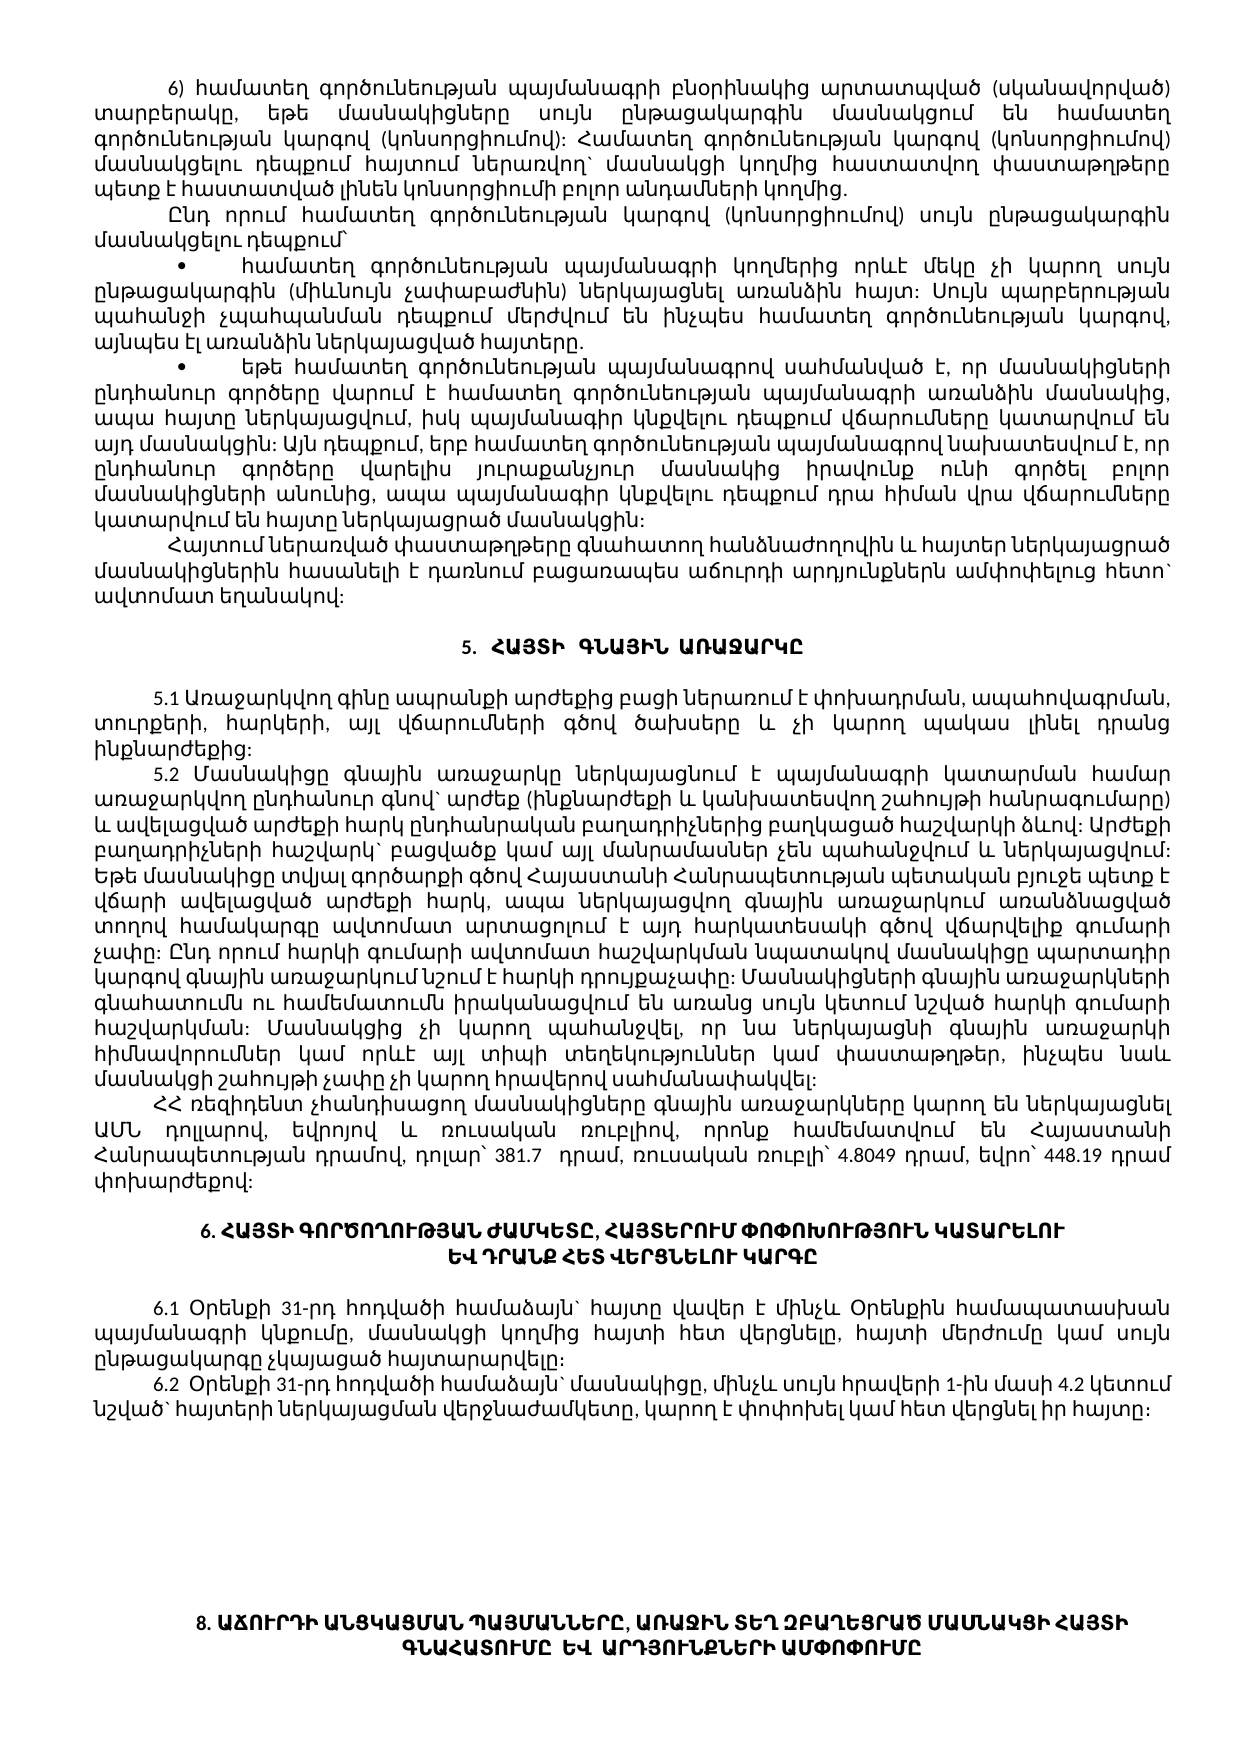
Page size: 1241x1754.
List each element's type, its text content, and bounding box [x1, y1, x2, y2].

text 5.2 Մասնակիցը գնային առաջարկը ներկայացնում է պայմանագրի կատարման համար առաջարկվող ընդհանուր գնով` արժեք (ինքնարժեքի և կանխատեսվող շահույթի հանրագումարը) և ավելացված արժեքի հարկ ընդհանրական բաղադրիչներից բաղկացած հաշվարկի ձևով: Արժեքի բաղադրիչների հաշվարկ` բացվածք կամ այլ մանրամասներ չեն պահանջվում և ներկայացվում: Եթե մասնակիցը տվյալ գործարքի գծով Հայաստանի Հանրապետության պետական բյուջե պետք է վճարի ավելացված արժեքի հարկ, ապա ներկայացվող գնային առաջարկում առանձնացված տողով համակարգը ավտոմատ արտացոլում է այդ հարկատեսակի գծով վճարվելիք գումարի չափը: Ընդ որում հարկի գումարի ավտոմատ հաշվարկման նպատակով մասնակիցը պարտադիր կարգով գնային առաջարկում նշում է հարկի դրույքաչափը: Մասնակիցների գնային առաջարկների գնահատումն ու համեմատումն իրականացվում են առանց սույն կետում նշված հարկի գումարի հաշվարկման: Մասնակցից չի կարող պահանջվել, որ նա ներկայացնի գնային առաջարկի հիմնավորումներ կամ որևէ այլ տիպի տեղեկություններ կամ փաստաթղթեր, ինչպես նաև մասնակցի շահույթի չափը չի կարող հրավերով սահմանափակվել: [94, 761, 1171, 1092]
text ՀՀ ռեզիդենտ չհանդիսացող մասնակիցները գնային առաջարկները կարող են ներկայացնել ԱՄՆ դոլլարով, եվրոյով և ռուսական ռուբլիով, որոնք համեմատվում են Հայաստանի Հանրապետության դրամով, դոլար՝ 381.7 դրամ, ռուսական ռուբլի՝ 4.8049 դրամ, եվրո՝ 448.19 դրամ փոխարժեքով: [94, 1092, 1171, 1193]
text 6) համատեղ գործունեության պայմանագրի բնօրինակից արտատպված (սկանավորված) տարբերակը, եթե մասնակիցները սույն ընթացակարգին մասնակցում են համատեղ գործունեության կարգով (կոնսորցիումով): Համատեղ գործունեության կարգով (կոնսորցիումով) մասնակցելու դեպքում հայտում ներառվող` մասնակցի կողմից հաստատվող փաստաթղթերը պետք է հաստատված լինեն կոնսորցիումի բոլոր անդամների կողմից. [94, 75, 1171, 202]
text 6.2 Օրենքի 31-րդ հոդվածի համաձայն` մասնակիցը, մինչև սույն հրավերի 1-ին մասի 4.2 կետում նշված` հայտերի ներկայացման վերջնաժամկետը, կարող է փոփոխել կամ հետ վերցնել իր հայտը։ [94, 1371, 1171, 1422]
text Հայտում ներառված փաստաթղթերը գնահատող հանձնաժողովին և հայտեր ներկայացրած մասնակիցներին հասանելի է դառնում բացառապես աճուրդի արդյունքներն ամփոփելուց հետո` ավտոմատ եղանակով: [94, 532, 1171, 609]
list համատեղ գործունեության պայմանագրի կողմերից որևէ մեկը չի կարող սույն ընթացակարգին (միևնույն չափաբաժնին) ներկայացնել առանձին հայտ: Սույն պարբերության պահանջի չպահպանման դեպքում մերժվում են ինչպես համատեղ գործունեության կարգով, այնպես էլ առանձին ներկայացված հայտերը. [94, 253, 1171, 354]
text 5. ՀԱՅՏԻ ԳՆԱՅԻՆ ԱՌԱՋԱՐԿԸ [94, 634, 1171, 659]
text ԳՆԱՀԱՏՈՒՄԸ ԵՎ ԱՐԴՅՈՒՆՔՆԵՐԻ ԱՄՓՈՓՈՒՄԸ [94, 1635, 1171, 1661]
text Ընդ որում համատեղ գործունեության կարգով (կոնսորցիումով) սույն ընթացակարգին մասնակցելու դեպքում՝ [94, 202, 1171, 253]
text 6. ՀԱՅՏԻ ԳՈՐԾՈՂՈՒԹՅԱՆ ԺԱՄԿԵՏԸ, ՀԱՅՏԵՐՈՒՄ ՓՈՓՈԽՈՒԹՅՈՒՆ ԿԱՏԱՐԵԼՈՒ [94, 1219, 1171, 1244]
text 6.1 Օրենքի 31-րդ հոդվածի համաձայն` հայտը վավեր է մինչև Օրենքին համապատասխան պայմանագրի կնքումը, մասնակցի կողմից հայտի հետ վերցնելը, հայտի մերժումը կամ սույն ընթացակարգը չկայացած հայտարարվելը։ [94, 1295, 1171, 1371]
text 5.1 Առաջարկվող գինը ապրանքի արժեքից բացի ներառում է փոխադրման, ապահովագրման, տուրքերի, հարկերի, այլ վճարումների գծով ծախսերը և չի կարող պակաս լինել դրանց ինքնարժեքից: [94, 685, 1171, 761]
text 8. ԱՃՈՒՐԴԻ ԱՆՑԿԱՑՄԱՆ ՊԱՅՄԱՆՆԵՐԸ, ԱՌԱՋԻՆ ՏԵՂ ԶԲԱՂԵՑՐԱԾ ՄԱՍՆԱԿՑԻ ՀԱՅՏԻ [94, 1610, 1171, 1635]
list եթե համատեղ գործունեության պայմանագրով սահմանված է, որ մասնակիցների ընդհանուր գործերը վարում է համատեղ գործունեության պայմանագրի առանձին մասնակից, ապա հայտը ներկայացվում, իսկ պայմանագիր կնքվելու դեպքում վճարումները կատարվում են այդ մասնակցին: Այն դեպքում, երբ համատեղ գործունեության պայմանագրով նախատեսվում է, որ ընդհանուր գործերը վարելիս յուրաքանչյուր մասնակից իրավունք ունի գործել բոլոր մասնակիցների անունից, ապա պայմանագիր կնքվելու դեպքում դրա հիման վրա վճարումները կատարվում են հայտը ներկայացրած մասնակցին: [94, 354, 1171, 532]
text ԵՎ ԴՐԱՆՔ ՀԵՏ ՎԵՐՑՆԵԼՈՒ ԿԱՐԳԸ [94, 1244, 1171, 1269]
